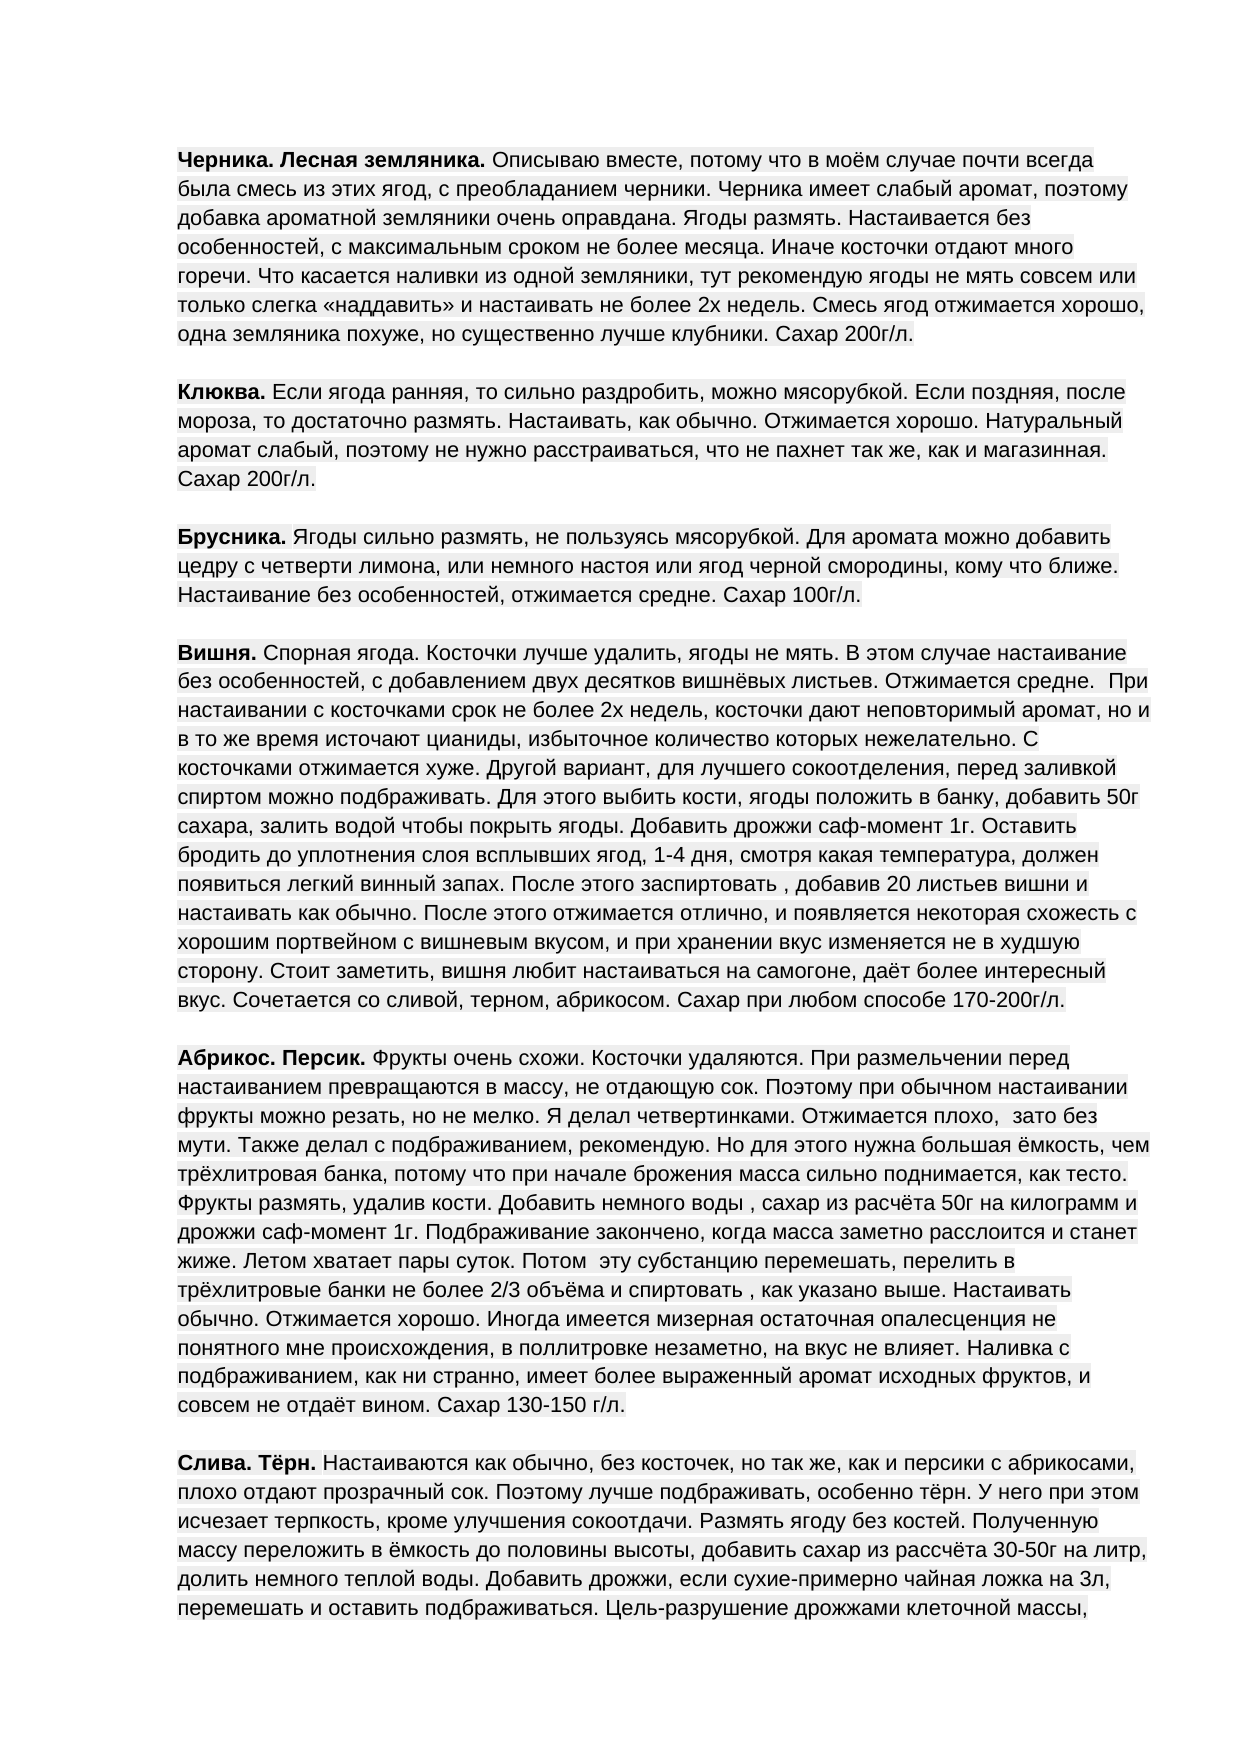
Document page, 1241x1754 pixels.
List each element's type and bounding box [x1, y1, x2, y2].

text [177, 118, 1152, 1620]
